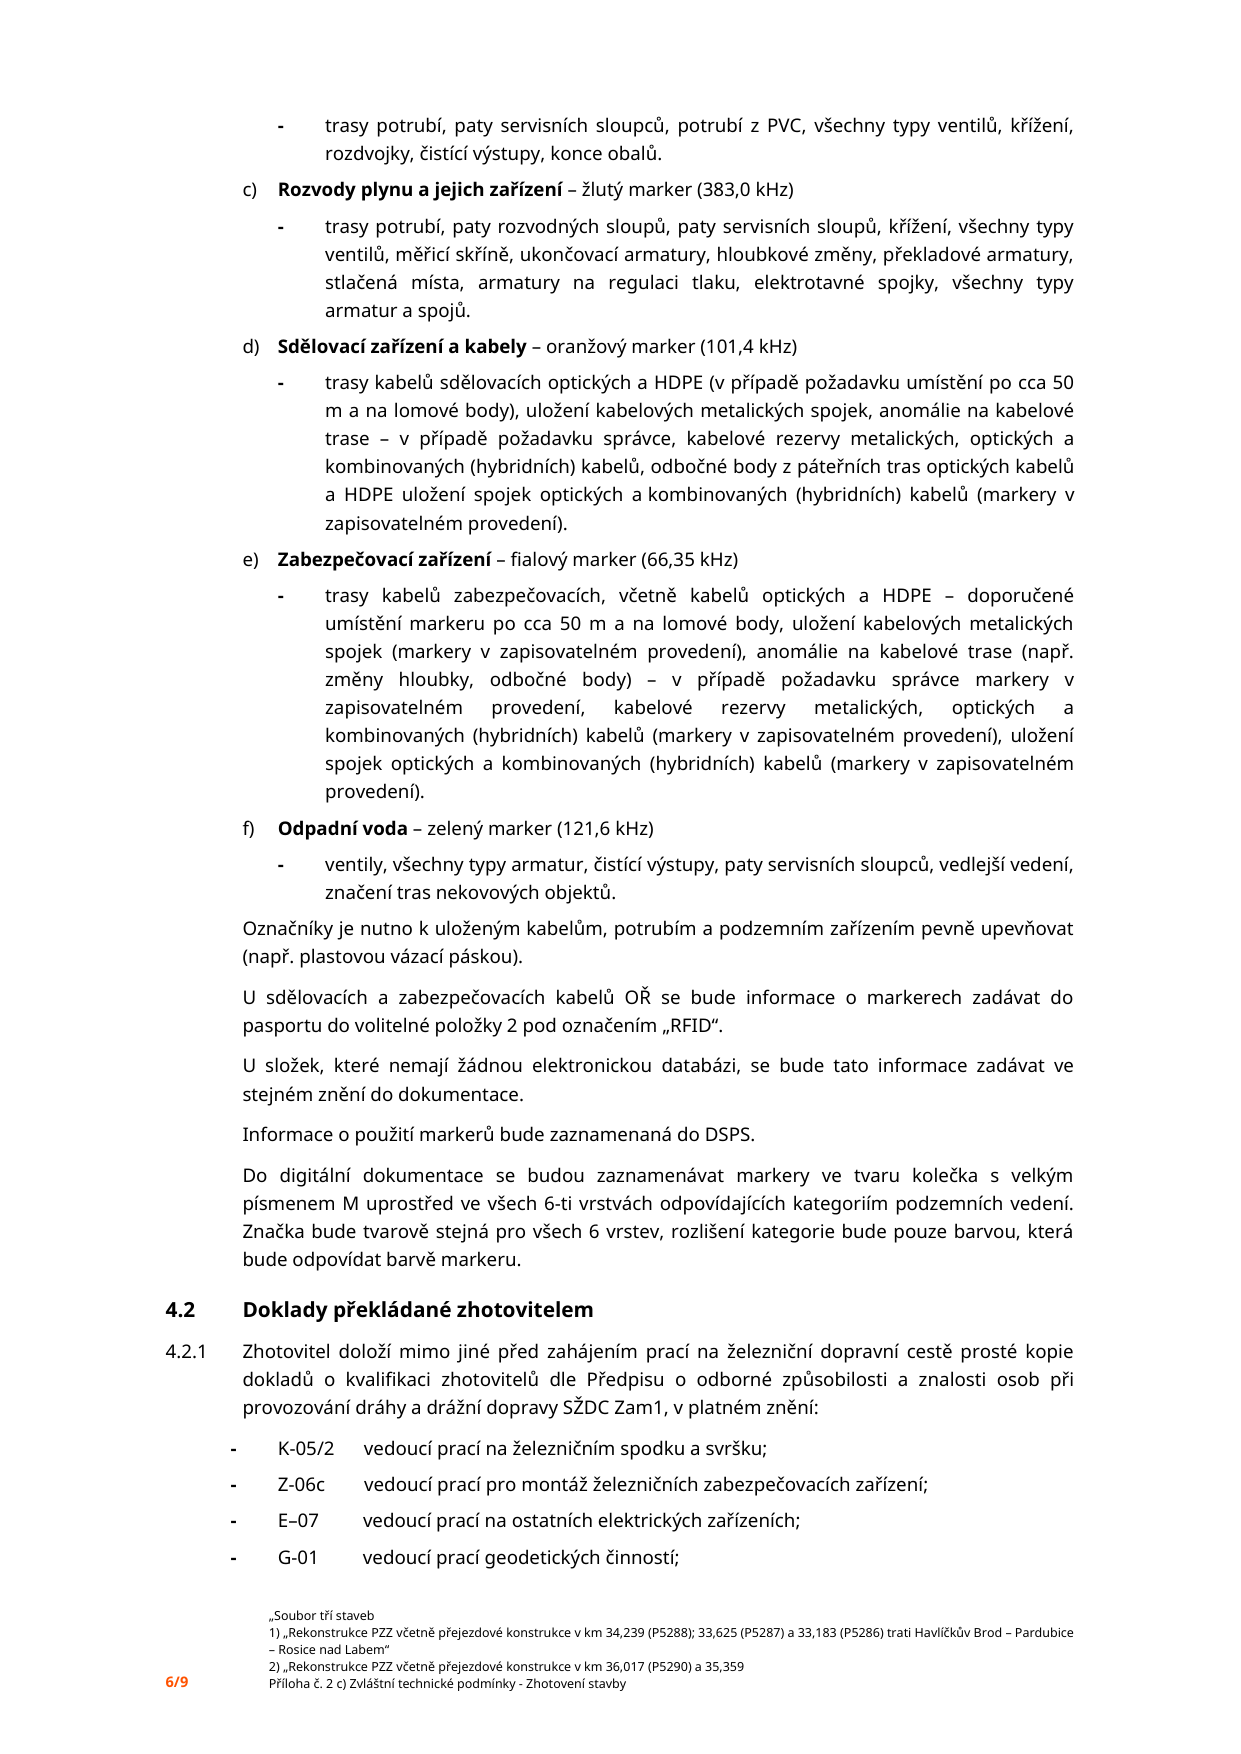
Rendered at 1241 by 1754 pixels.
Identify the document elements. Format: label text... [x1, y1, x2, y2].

text G-01 vedoucí prací geodetických činností; [230, 1544, 1075, 1570]
text Do digitální dokumentace se budou zaznamenávat markery ve tvaru kolečka s velkým písmenem M uprostřed ve všech 6-ti vrstvách odpovídajících kategoriím podzemních vedení. Značka bude tvarově stejná pro všech 6 vrstev, rozlišení kategorie bude pouze barvou, která bude odpovídat barvě markeru. [242, 1162, 1075, 1271]
list Odpadní voda – zelený marker (121,6 kHz) [242, 815, 1075, 841]
text Informace o použití markerů bude zaznamenaná do DSPS. [242, 1121, 1075, 1147]
text Doklady překládané zhotovitelem [165, 1295, 1075, 1323]
list trasy potrubí, paty servisních sloupců, potrubí z PVC, všechny typy ventilů, křížení, rozdvojky, čistící výstupy, konce obalů. [278, 112, 1075, 166]
list trasy potrubí, paty rozvodných sloupů, paty servisních sloupů, křížení, všechny typy ventilů, měřicí skříně, ukončovací armatury, hloubkové změny, překladové armatury, stlačená místa, armatury na regulaci tlaku, elektrotavné spojky, všechny typy armatur a spojů. [278, 213, 1075, 322]
text E–07 vedoucí prací na ostatních elektrických zařízeních; [230, 1508, 1075, 1533]
text K-05/2 vedoucí prací na železničním spodku a svršku; [230, 1435, 1075, 1461]
list Rozvody plynu a jejich zařízení – žlutý marker (383,0 kHz) [242, 177, 1075, 202]
text U složek, které nemají žádnou elektronickou databázi, se bude tato informace zadávat ve stejném znění do dokumentace. [242, 1053, 1075, 1106]
list trasy kabelů zabezpečovacích, včetně kabelů optických a HDPE – doporučené umístění markeru po cca 50 m a na lomové body, uložení kabelových metalických spojek (markery v zapisovatelném provedení), anomálie na kabelové trase (např. změny hloubky, odbočné body) – v případě požadavku správce markery v zapisovatelném provedení, kabelové rezervy metalických, optických a kombinovaných (hybridních) kabelů (markery v zapisovatelném provedení), uložení spojek optických a kombinovaných (hybridních) kabelů (markery v zapisovatelném provedení). [278, 582, 1075, 804]
text Z-06c vedoucí prací pro montáž železničních zabezpečovacích zařízení; [230, 1471, 1075, 1497]
text U sdělovacích a zabezpečovacích kabelů OŘ se bude informace o markerech zadávat do pasportu do volitelné položky 2 pod označením „RFID“. [242, 984, 1075, 1038]
text Zhotovitel doloží mimo jiné před zahájením prací na železniční dopravní cestě prosté kopie dokladů o kvalifikaci zhotovitelů dle Předpisu o odborné způsobilosti a znalosti osob při provozování dráhy a drážní dopravy SŽDC Zam1, v platném znění: [165, 1338, 1075, 1420]
list Sdělovací zařízení a kabely – oranžový marker (101,4 kHz) [242, 333, 1075, 359]
list ventily, všechny typy armatur, čistící výstupy, paty servisních sloupců, vedlejší vedení, značení tras nekovových objektů. [278, 851, 1075, 905]
text Označníky je nutno k uloženým kabelům, potrubím a podzemním zařízením pevně upevňovat (např. plastovou vázací páskou). [242, 916, 1075, 969]
list Zabezpečovací zařízení – fialový marker (66,35 kHz) [242, 546, 1075, 572]
list trasy kabelů sdělovacích optických a HDPE (v případě požadavku umístění po cca 50 m a na lomové body), uložení kabelových metalických spojek, anomálie na kabelové trase – v případě požadavku správce, kabelové rezervy metalických, optických a kombinovaných (hybridních) kabelů, odbočné body z páteřních tras optických kabelů a HDPE uložení spojek optických a kombinovaných (hybridních) kabelů (markery v zapisovatelném provedení). [278, 370, 1075, 535]
